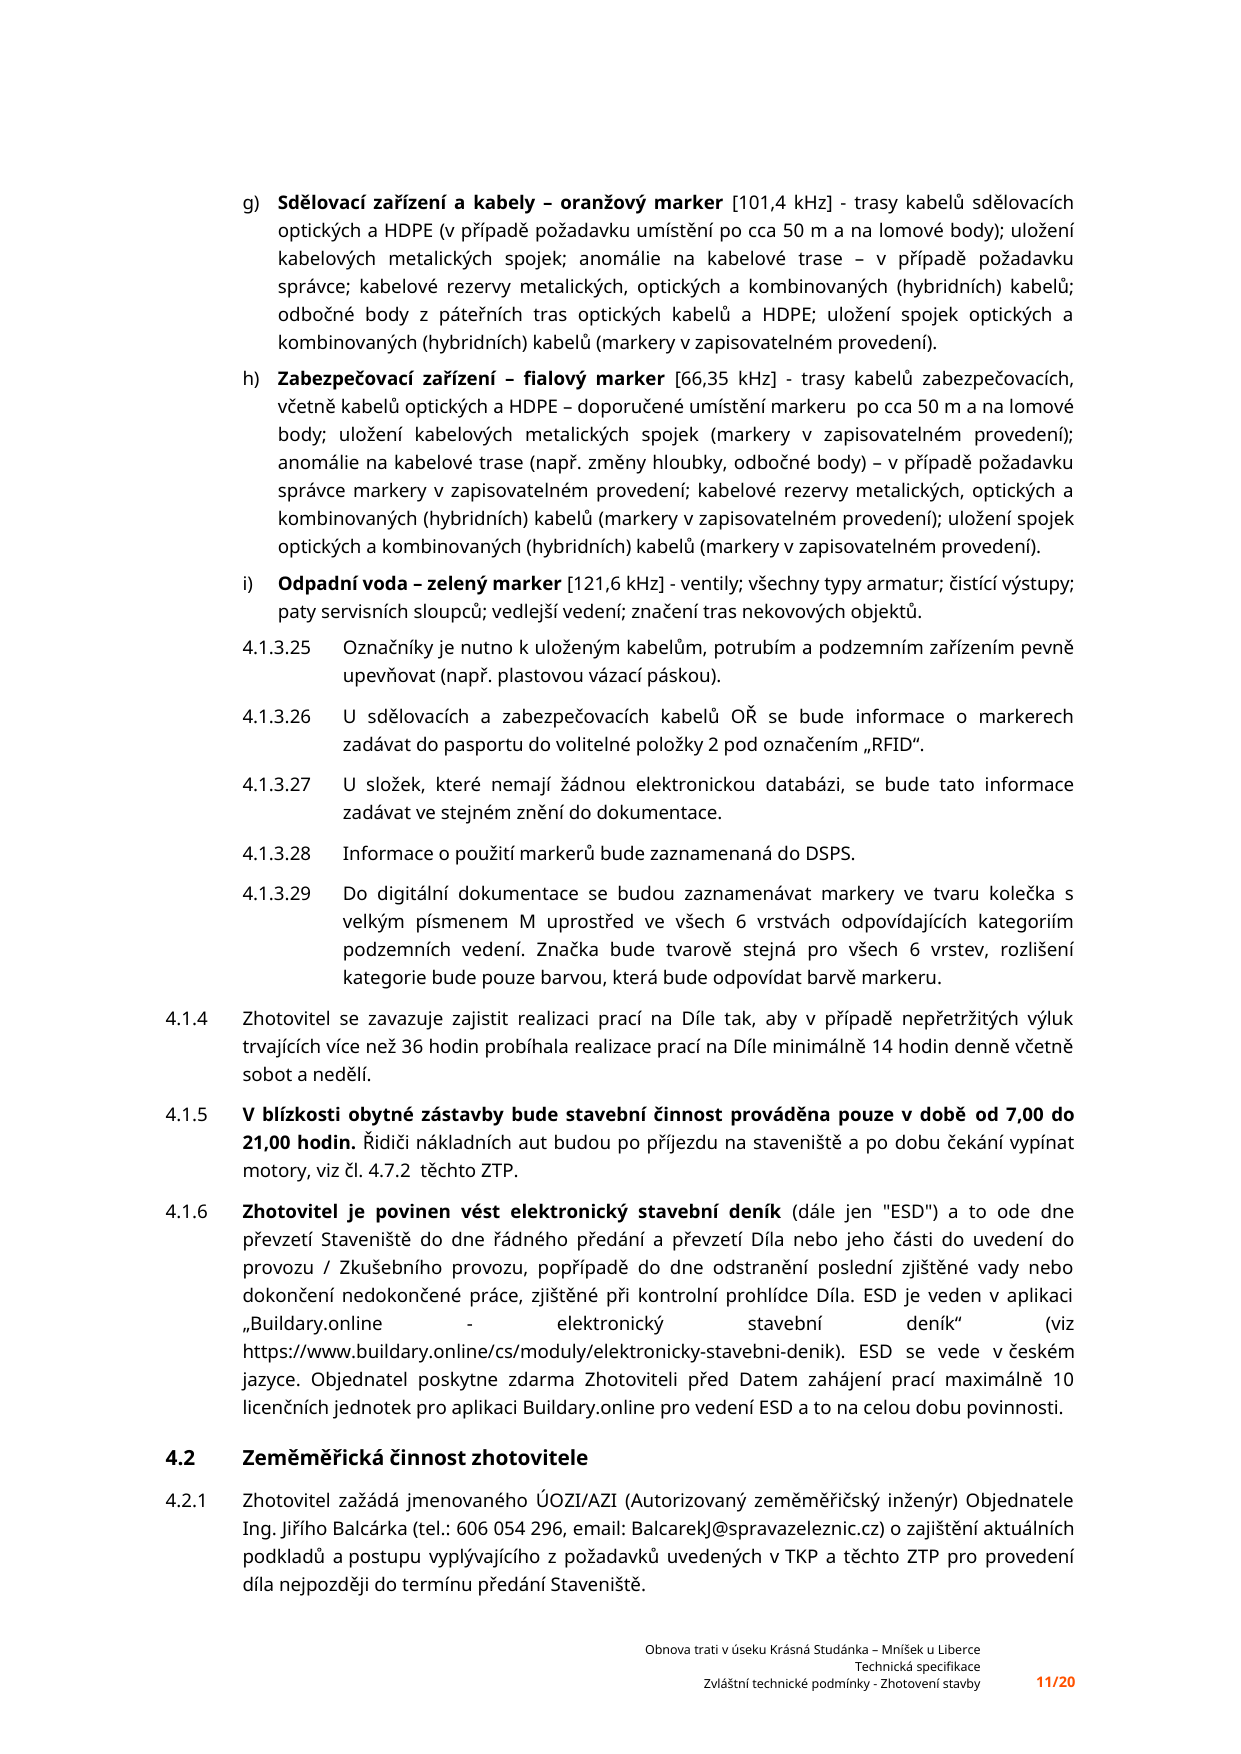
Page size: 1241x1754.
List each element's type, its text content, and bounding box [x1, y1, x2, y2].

list Informace o použití markerů bude zaznamenaná do DSPS. [242, 840, 1075, 866]
text Sdělovací zařízení a kabely – oranžový marker [101,4 kHz] - trasy kabelů sdělovacích optických a HDPE (v případě požadavku umístění po cca 50 m a na lomové body); uložení kabelových metalických spojek; anomálie na kabelové trase – v případě požadavku správce; kabelové rezervy metalických, optických a kombinovaných (hybridních) kabelů; odbočné body z páteřních tras optických kabelů a HDPE; uložení spojek optických a kombinovaných (hybridních) kabelů (markery v zapisovatelném provedení). [242, 189, 1075, 355]
list Označníky je nutno k uloženým kabelům, potrubím a podzemním zařízením pevně upevňovat (např. plastovou vázací páskou). [242, 634, 1075, 688]
list U sdělovacích a zabezpečovacích kabelů OŘ se bude informace o markerech zadávat do pasportu do volitelné položky 2 pod označením „RFID“. [242, 703, 1075, 756]
list Zhotovitel se zavazuje zajistit realizaci prací na Díle tak, aby v případě nepřetržitých výluk trvajících více než 36 hodin probíhala realizace prací na Díle minimálně 14 hodin denně včetně sobot a nedělí. [165, 1005, 1075, 1087]
list Zhotovitel zažádá jmenovaného ÚOZI/AZI (Autorizovaný zeměměřičský inženýr) Objednatele Ing. Jiřího Balcárka (tel.: 606 054 296, email: BalcarekJ@spravazeleznic.cz) o zajištění aktuálních podkladů a postupu vyplývajícího z požadavků uvedených v TKP a těchto ZTP pro provedení díla nejpozději do termínu předání Staveniště. [165, 1487, 1075, 1597]
list U složek, které nemají žádnou elektronickou databázi, se bude tato informace zadávat ve stejném znění do dokumentace. [242, 771, 1075, 825]
list Zeměměřická činnost zhotovitele [165, 1443, 1075, 1472]
list V blízkosti obytné zástavby bude stavební činnost prováděna pouze v době od 7,00 do 21,00 hodin. Řidiči nákladních aut budou po příjezdu na staveniště a po dobu čekání vypínat motory, viz čl. 4.7.2 těchto ZTP. [165, 1102, 1075, 1183]
text Zabezpečovací zařízení – fialový marker [66,35 kHz] - trasy kabelů zabezpečovacích, včetně kabelů optických a HDPE – doporučené umístění markeru po cca 50 m a na lomové body; uložení kabelových metalických spojek (markery v zapisovatelném provedení); anomálie na kabelové trase (např. změny hloubky, odbočné body) – v případě požadavku správce markery v zapisovatelném provedení; kabelové rezervy metalických, optických a kombinovaných (hybridních) kabelů (markery v zapisovatelném provedení); uložení spojek optických a kombinovaných (hybridních) kabelů (markery v zapisovatelném provedení). [242, 366, 1075, 559]
list Do digitální dokumentace se budou zaznamenávat markery ve tvaru kolečka s velkým písmenem M uprostřed ve všech 6 vrstvách odpovídajících kategoriím podzemních vedení. Značka bude tvarově stejná pro všech 6 vrstev, rozlišení kategorie bude pouze barvou, která bude odpovídat barvě markeru. [242, 881, 1075, 990]
text Odpadní voda – zelený marker [121,6 kHz] - ventily; všechny typy armatur; čistící výstupy; paty servisních sloupců; vedlejší vedení; značení tras nekovových objektů. [242, 570, 1075, 623]
list Zhotovitel je povinen vést elektronický stavební deník (dále jen "ESD") a to ode dne převzetí Staveniště do dne řádného předání a převzetí Díla nebo jeho části do uvedení do provozu / Zkušebního provozu, popřípadě do dne odstranění poslední zjištěné vady nebo dokončení nedokončené práce, zjištěné při kontrolní prohlídce Díla. ESD je veden v aplikaci „Buildary.online - elektronický stavební deník“ (viz https://www.buildary.online/cs/moduly/elektronicky-stavebni-denik). ESD se vede v českém jazyce. Objednatel poskytne zdarma Zhotoviteli před Datem zahájení prací maximálně 10 licenčních jednotek pro aplikaci Buildary.online pro vedení ESD a to na celou dobu povinnosti. [165, 1198, 1075, 1420]
